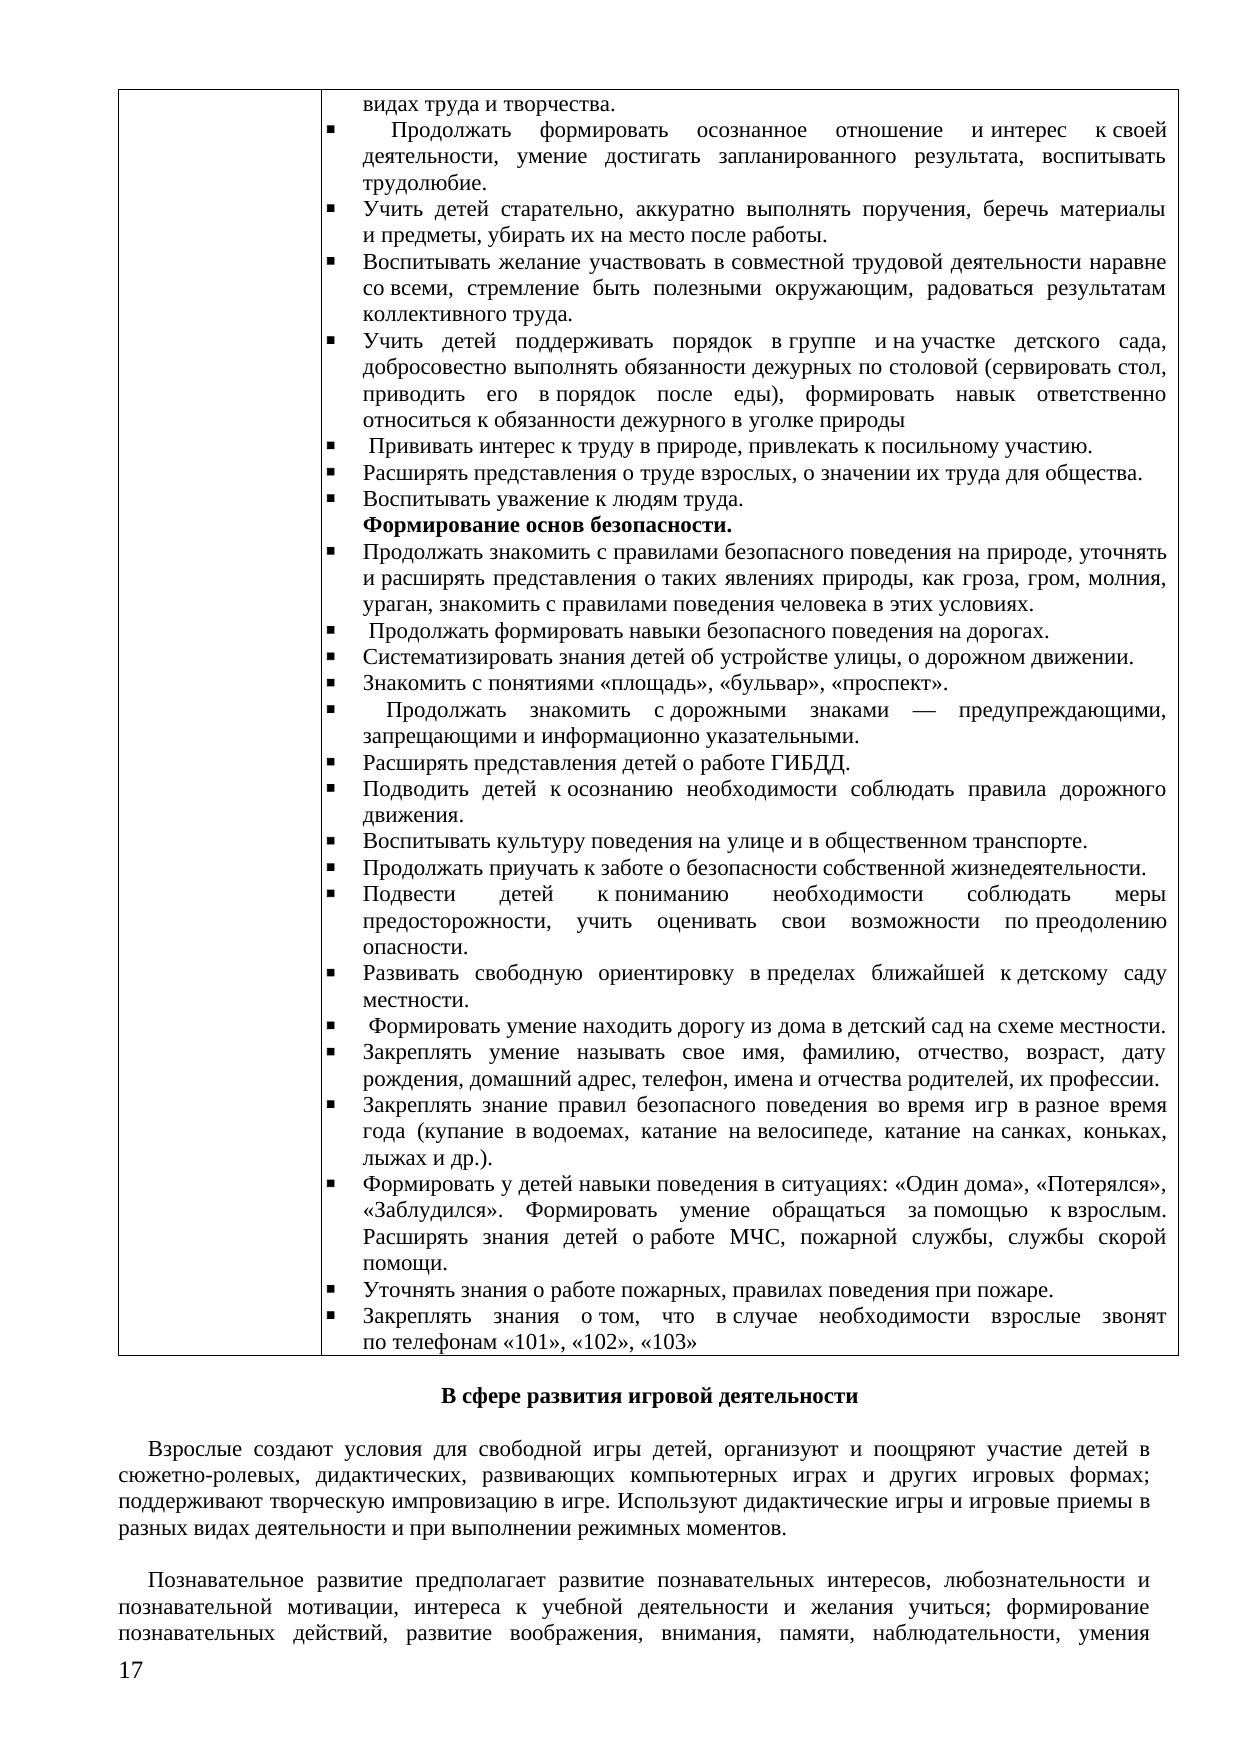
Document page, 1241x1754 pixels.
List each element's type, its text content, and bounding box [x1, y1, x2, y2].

text В сфере развития игровой деятельности [118, 1382, 1152, 1408]
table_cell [119, 90, 321, 1355]
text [118, 1567, 1152, 1646]
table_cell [322, 90, 1178, 1355]
text Взрослые создают условия для свободной игры детей, организуют и поощряют участие детей в сюжетно-ролевых, дидактических, развивающих компьютерных играх и других игровых формах; поддерживают творческую импровизацию в игре. Используют дидактические игры и игровые приемы в разных видах деятельности и при выполнении режимных моментов. [118, 1435, 1152, 1540]
